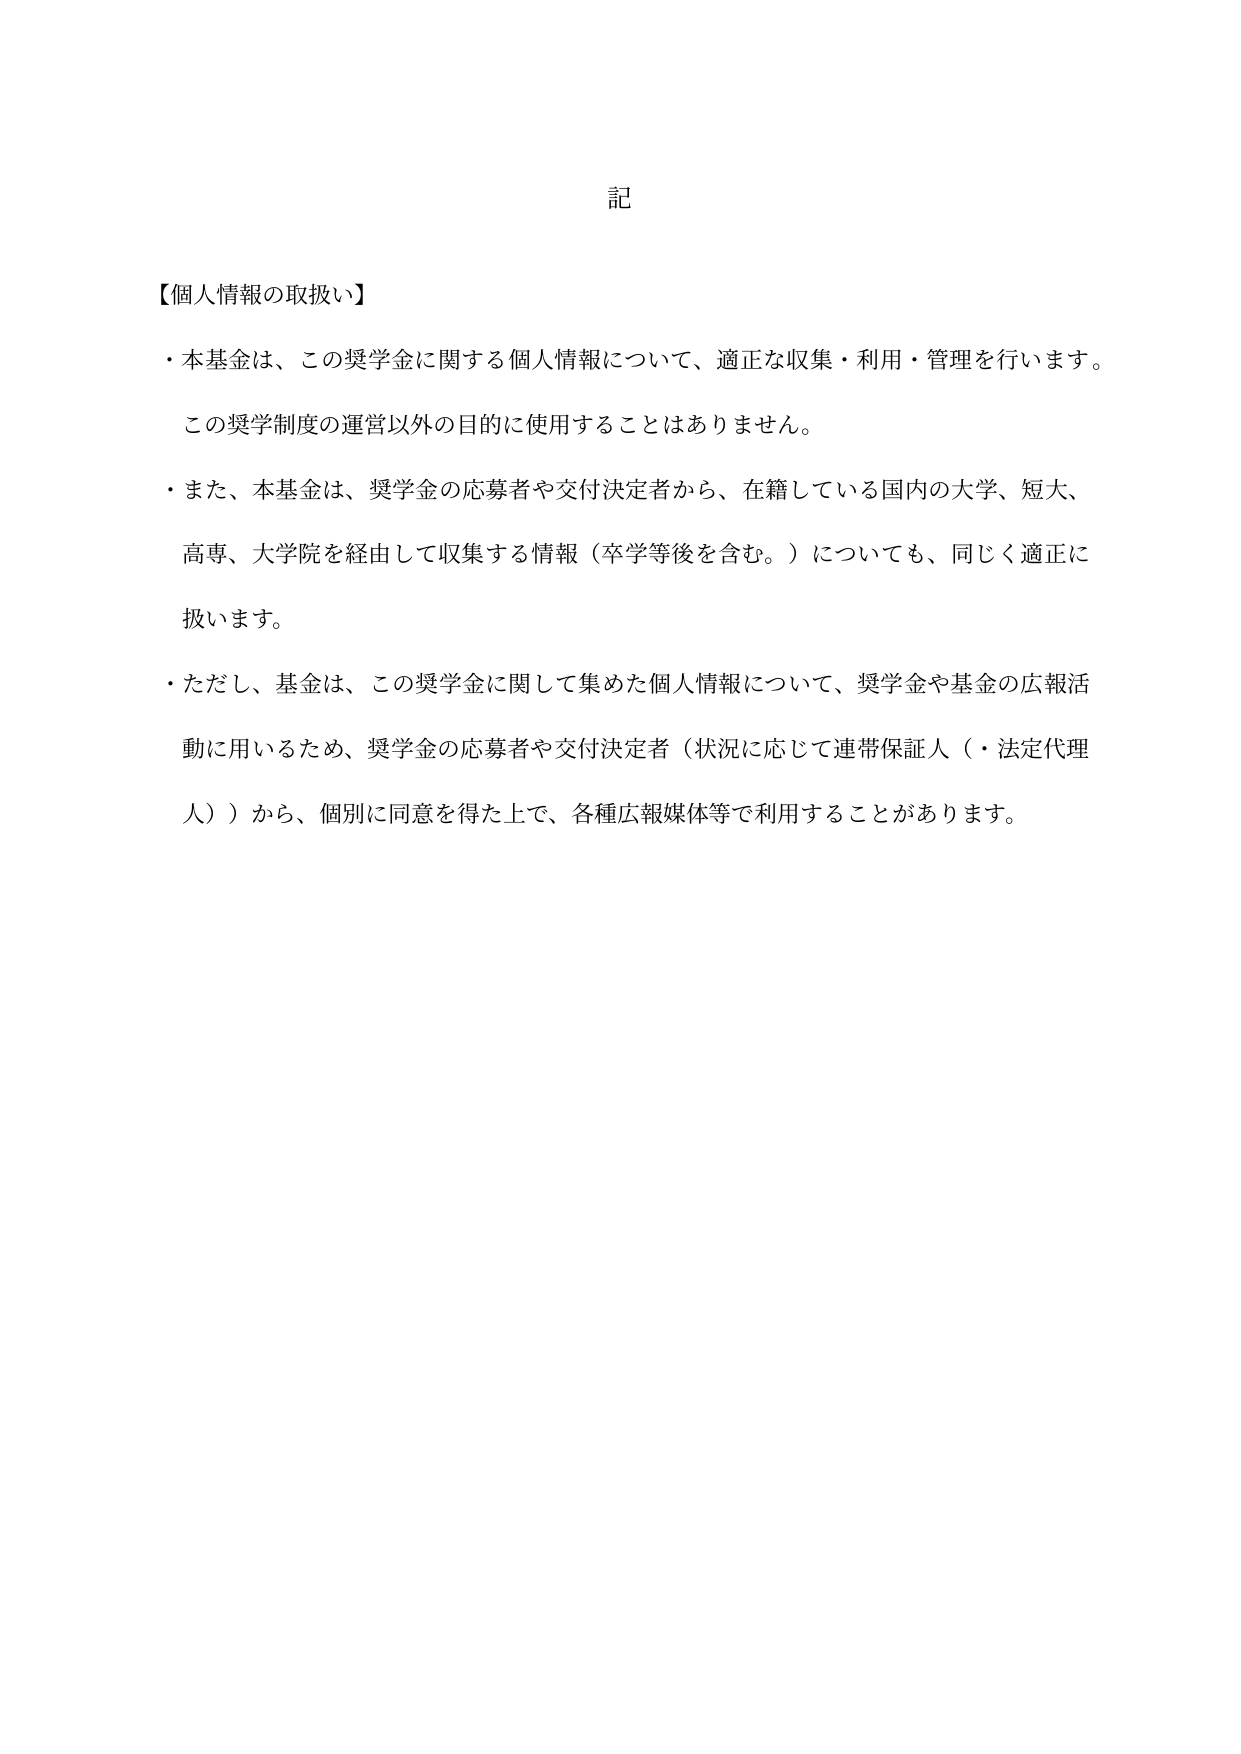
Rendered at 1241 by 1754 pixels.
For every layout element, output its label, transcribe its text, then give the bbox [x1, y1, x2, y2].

text ・本基金は、この奨学金に関する個人情報について、適正な収集・利用・管理を行います。この奨学制度の運営以外の目的に使用することはありません。 [158, 326, 1092, 456]
subtitle 記 [148, 164, 1092, 229]
text ・ただし、基金は、この奨学金に関して集めた個人情報について、奨学金や基金の広報活動に用いるため、奨学金の応募者や交付決定者（状況に応じて連帯保証人（・法定代理人））から、個別に同意を得た上で、各種広報媒体等で利用することがあります。 [159, 650, 1092, 844]
text ・また、本基金は、奨学金の応募者や交付決定者から、在籍している国内の大学、短大、高専、大学院を経由して収集する情報（卒学等後を含む。）についても、同じく適正に扱います。 [159, 456, 1092, 650]
text 【個人情報の取扱い】 [148, 261, 1092, 326]
